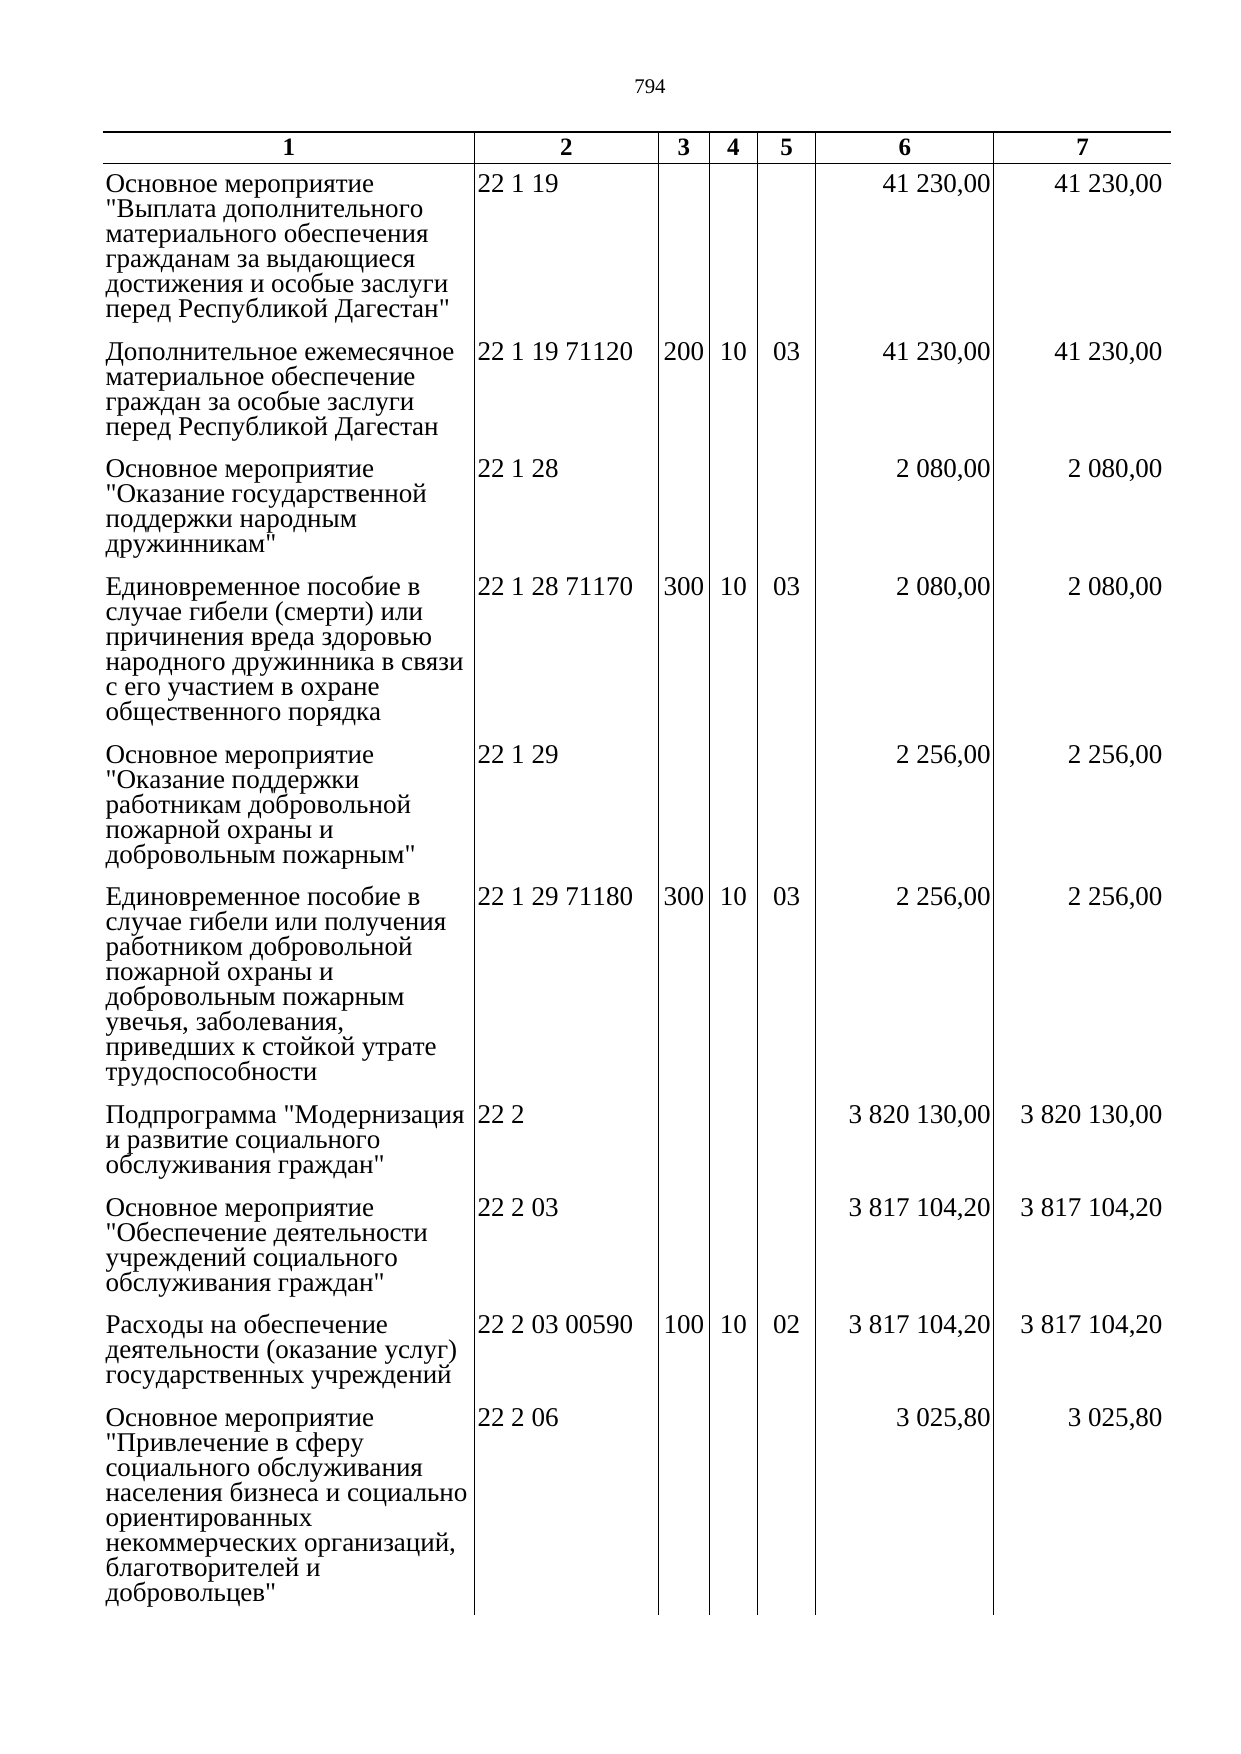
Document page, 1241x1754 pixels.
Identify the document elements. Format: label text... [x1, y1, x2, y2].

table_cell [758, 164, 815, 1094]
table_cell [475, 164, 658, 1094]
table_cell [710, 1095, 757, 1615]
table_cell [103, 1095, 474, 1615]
table_header 7 [994, 133, 1171, 163]
table_header 4 [710, 133, 757, 163]
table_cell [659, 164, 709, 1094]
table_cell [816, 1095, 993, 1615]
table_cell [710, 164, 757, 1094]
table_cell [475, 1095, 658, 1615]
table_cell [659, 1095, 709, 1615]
table_header 3 [659, 133, 709, 163]
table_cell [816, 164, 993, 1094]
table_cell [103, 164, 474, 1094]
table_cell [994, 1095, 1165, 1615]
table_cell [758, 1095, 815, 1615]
table_header 5 [758, 133, 815, 163]
table_header 6 [816, 133, 993, 163]
table_header 1 [103, 133, 474, 163]
table_header 2 [475, 133, 658, 163]
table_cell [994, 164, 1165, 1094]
